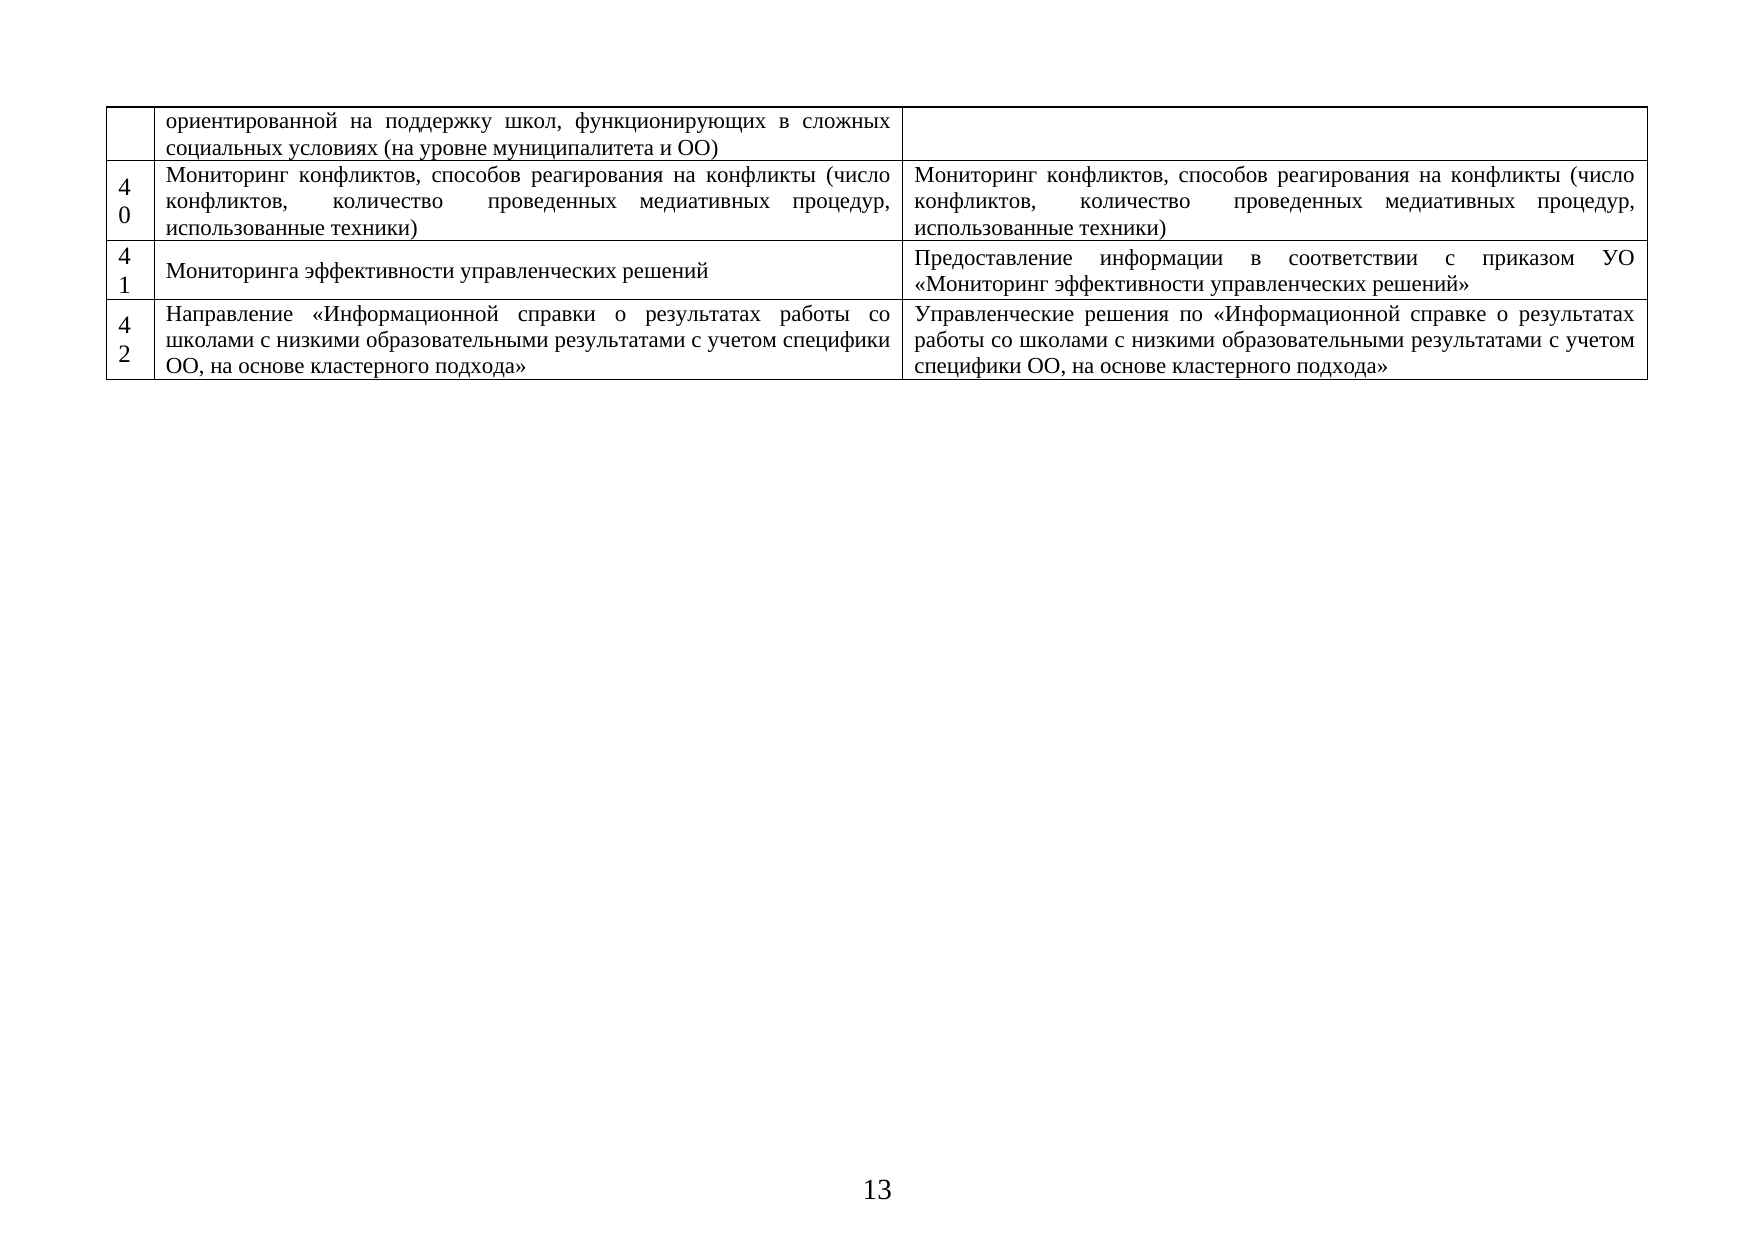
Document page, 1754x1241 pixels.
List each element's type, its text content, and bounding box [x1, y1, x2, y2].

table_cell 41 [107, 241, 154, 299]
table_cell Мониторинг конфликтов, способов реагирования на конфликты (число конфликтов, количество проведенных медиативных процедур, использованные техники) [155, 161, 902, 240]
table_cell 42 [107, 300, 154, 379]
table_cell Предоставление информации в соответствии с приказом УО «Мониторинг эффективности управленческих решений» [903, 241, 1647, 299]
table_cell Управленческие решения по «Информационной справке о результатах работы со школами с низкими образовательными результатами с учетом специфики ОО, на основе кластерного подхода» [903, 300, 1647, 379]
table_cell Мониторинг конфликтов, способов реагирования на конфликты (число конфликтов, количество проведенных медиативных процедур, использованные техники) [903, 161, 1647, 240]
table_cell Мониторинга эффективности управленческих решений [155, 241, 902, 299]
table_cell 40 [107, 161, 154, 240]
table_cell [155, 108, 902, 160]
table_cell 39 [107, 108, 154, 160]
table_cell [903, 108, 1647, 160]
table_cell Направление «Информационной справки о результатах работы со школами с низкими образовательными результатами с учетом специфики ОО, на основе кластерного подхода» [155, 300, 902, 379]
